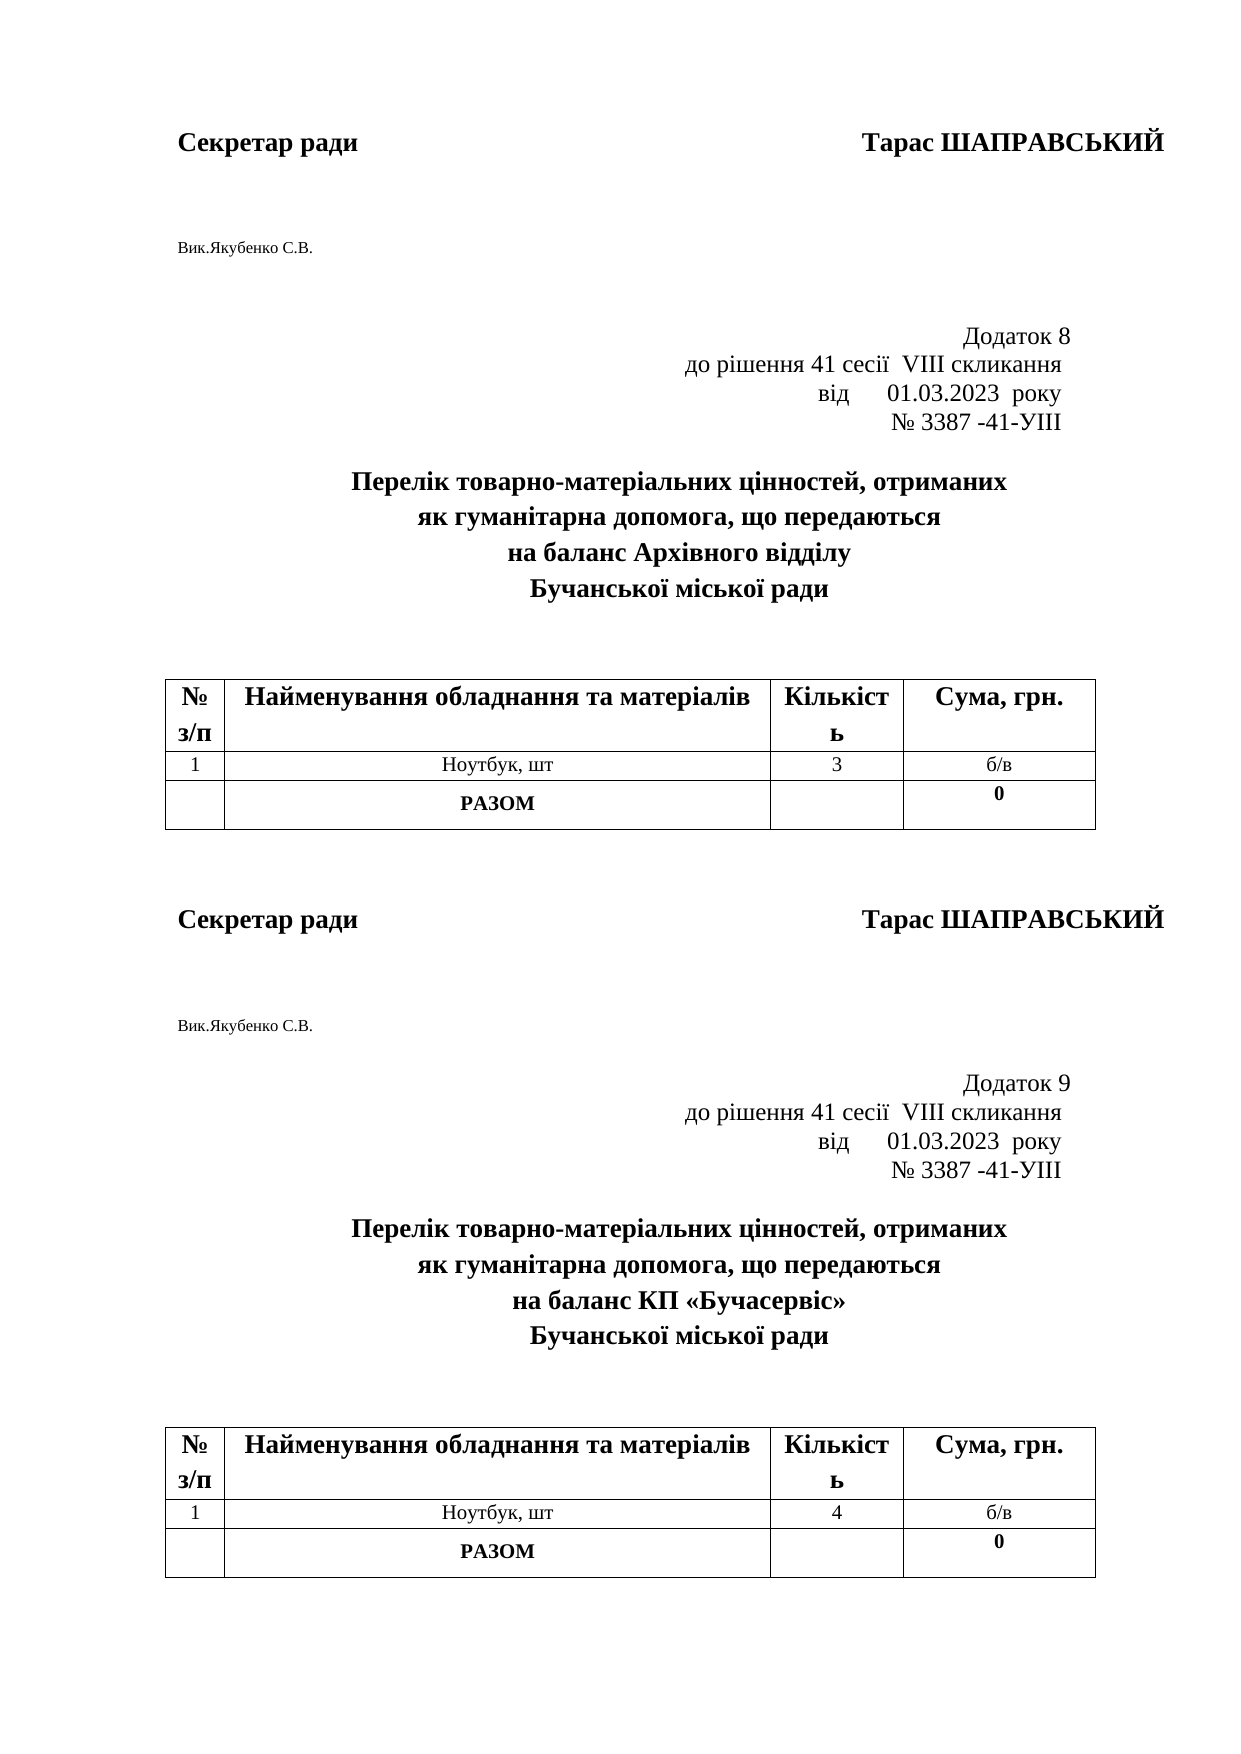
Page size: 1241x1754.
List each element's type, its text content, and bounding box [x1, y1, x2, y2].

table_header Сума, грн. [904, 1428, 1095, 1498]
table_header Кількість [771, 1428, 903, 1498]
text Вик.Якубенко С.В. [177, 1016, 1181, 1035]
table_header Кількість [771, 680, 903, 751]
table_cell [771, 1529, 903, 1577]
text Додаток 9 [177, 1068, 1181, 1097]
table_header [177, 350, 1121, 464]
table_cell Ноутбук, шт [225, 752, 770, 780]
text Секретар ради Тарас ШАПРАВСЬКИЙ [177, 126, 1181, 157]
table_cell 1 [166, 752, 224, 780]
text Перелік товарно-матеріальних цінностей, отриманих [177, 1212, 1181, 1243]
text Секретар ради Тарас ШАПРАВСЬКИЙ [177, 904, 1181, 935]
text як гуманітарна допомога, що передаються [177, 1248, 1181, 1279]
text Додаток 8 [177, 321, 1181, 349]
text Бучанської міської ради [177, 572, 1181, 603]
table_cell РАЗОМ [225, 1529, 770, 1577]
table_cell б/в [904, 752, 1095, 780]
table_header [177, 1097, 1121, 1212]
table_header № з/п [166, 680, 224, 751]
table_header Найменування обладнання та матеріалів [225, 1428, 770, 1498]
table_cell 1 [166, 1500, 224, 1527]
text Бучанської міської ради [177, 1319, 1181, 1351]
table_cell [166, 1529, 224, 1577]
text Перелік товарно-матеріальних цінностей, отриманих [177, 464, 1181, 496]
text Вик.Якубенко С.В. [177, 238, 1181, 257]
table_header Найменування обладнання та матеріалів [225, 680, 770, 751]
table_cell 3 [771, 752, 903, 780]
table_cell б/в [904, 1500, 1095, 1527]
table_cell [771, 781, 903, 829]
text на баланс Архівного відділу [177, 536, 1181, 567]
table_cell 0 [904, 1529, 1095, 1577]
table_cell 4 [771, 1500, 903, 1527]
table_cell Ноутбук, шт [225, 1500, 770, 1527]
table_cell 0 [904, 781, 1095, 829]
table_cell [166, 781, 224, 829]
text як гуманітарна допомога, що передаються [177, 500, 1181, 531]
table_header № з/п [166, 1428, 224, 1498]
table_header Сума, грн. [904, 680, 1095, 751]
table_cell РАЗОМ [225, 781, 770, 829]
text на баланс КП «Бучасервіс» [177, 1284, 1181, 1315]
